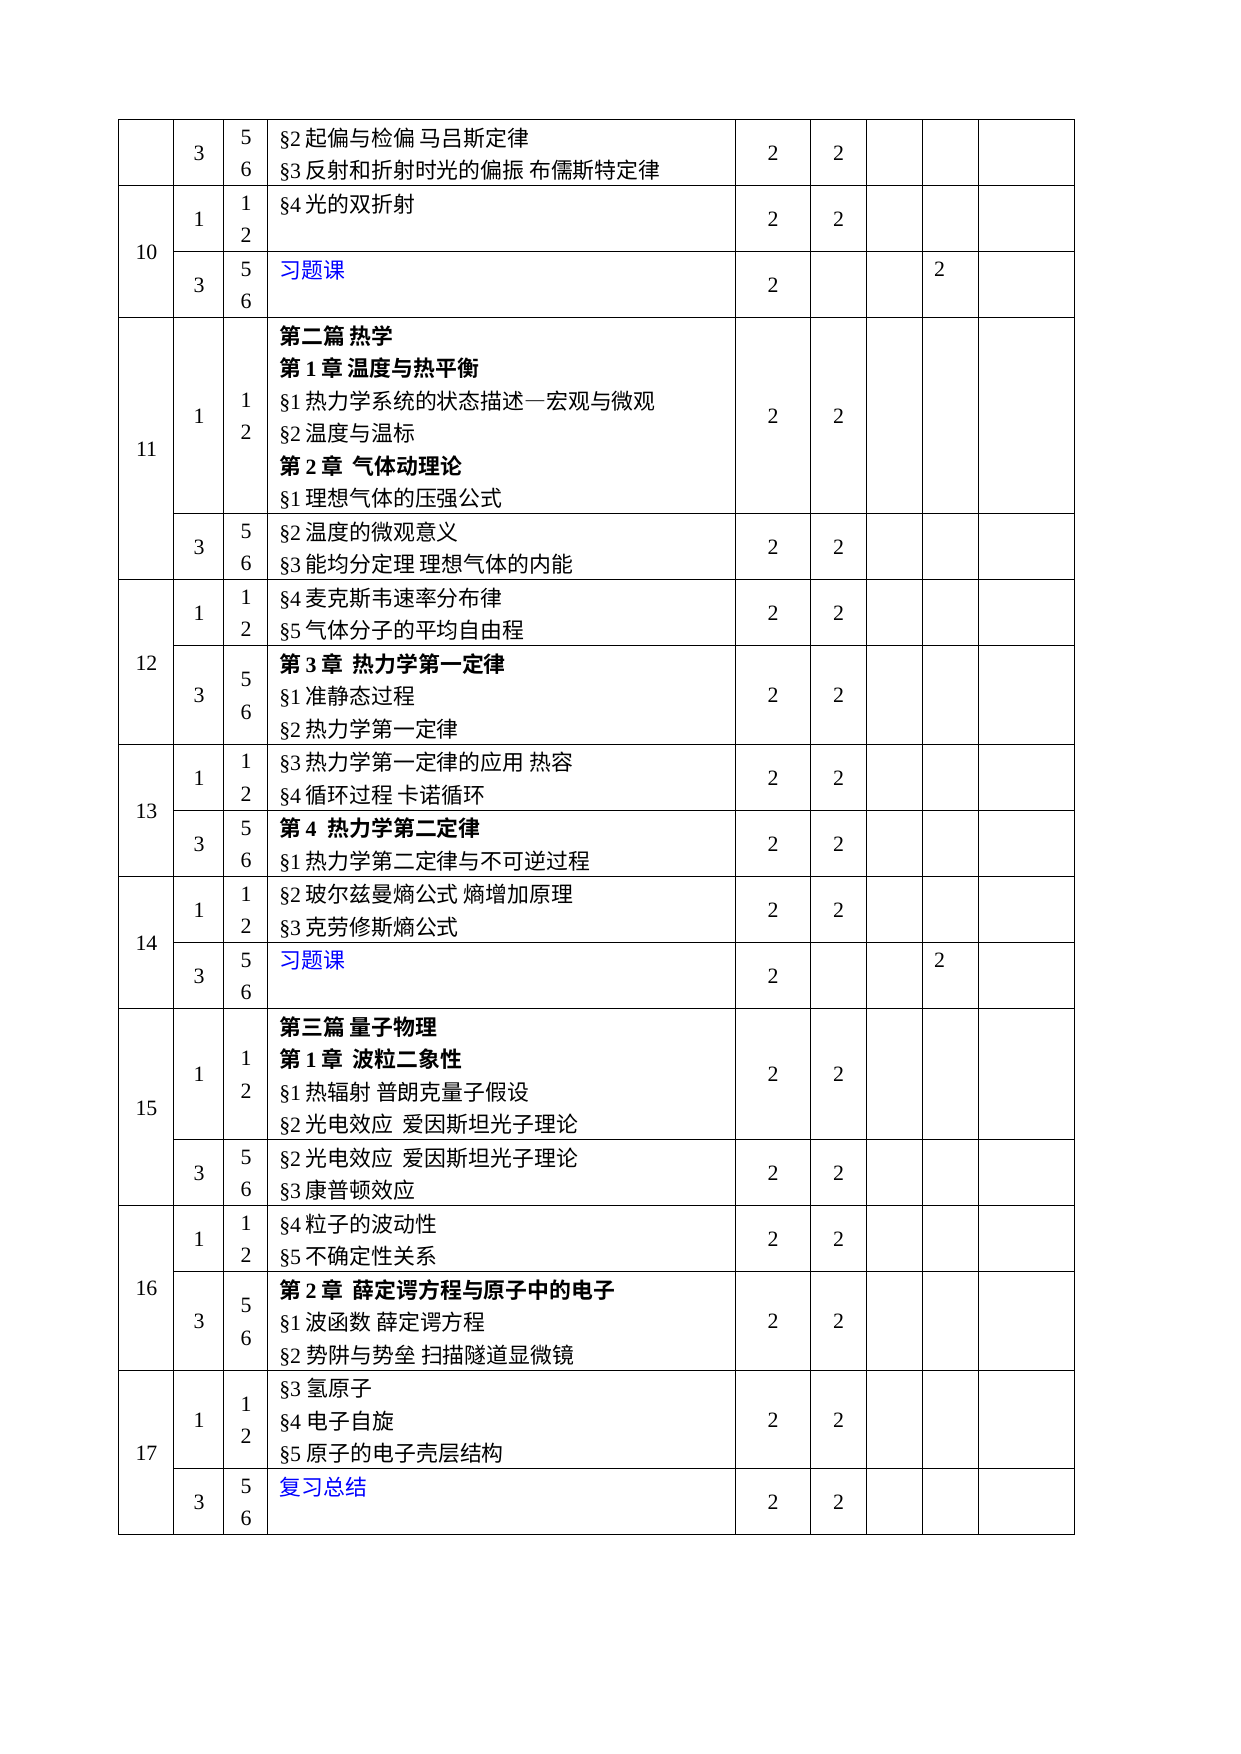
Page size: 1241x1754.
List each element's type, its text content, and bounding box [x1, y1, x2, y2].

table_cell 3 [174, 943, 223, 1008]
table_cell 2 [923, 252, 978, 317]
table_cell [979, 943, 1074, 1008]
table_cell [979, 1371, 1074, 1468]
table_cell [867, 514, 922, 579]
table_cell [867, 580, 922, 645]
table_cell [979, 1469, 1074, 1534]
table_cell 第三篇 量子物理 第1章 波粒二象性 §1热辐射 普朗克量子假设 §2光电效应 爱因斯坦光子理论 [268, 1009, 735, 1139]
table_cell 3 [174, 252, 223, 317]
table_cell 第2章 薛定谔方程与原子中的电子 §1波函数 薛定谔方程 §2 势阱与势垒 扫描隧道显微镜 [268, 1272, 735, 1370]
table_cell 习题课 [268, 943, 735, 1008]
table_cell [979, 186, 1074, 251]
table_cell [979, 1272, 1074, 1370]
table_cell [979, 580, 1074, 645]
table_cell 复习总结 [268, 1469, 735, 1534]
table_cell 2 [811, 580, 866, 645]
table_cell 56 [224, 646, 267, 744]
table_cell 2 [811, 318, 866, 513]
table_cell [867, 1140, 922, 1205]
table_cell 12 [224, 580, 267, 645]
table_cell §2起偏与检偏 马吕斯定律 §3反射和折射时光的偏振 布儒斯特定律 [268, 120, 735, 185]
table_cell [867, 811, 922, 876]
table_cell [867, 1272, 922, 1370]
table_cell 2 [736, 745, 810, 810]
table_cell 12 [224, 877, 267, 942]
table_cell 1 [174, 318, 223, 513]
table_cell 2 [736, 120, 810, 185]
table_cell [867, 1009, 922, 1139]
table_cell 2 [736, 186, 810, 251]
table_cell 1 [174, 580, 223, 645]
table_cell [923, 120, 978, 185]
table_cell 56 [224, 1272, 267, 1370]
table_cell [979, 745, 1074, 810]
table_cell 2 [736, 252, 810, 317]
table_cell 2 [811, 1009, 866, 1139]
table_cell 第3章 热力学第一定律 §1准静态过程 §2热力学第一定律 [268, 646, 735, 744]
table_cell 2 [811, 186, 866, 251]
table_cell 2 [811, 1371, 866, 1468]
table_cell [867, 745, 922, 810]
table_cell [867, 943, 922, 1008]
table_cell [979, 1009, 1074, 1139]
table_cell 2 [811, 811, 866, 876]
table_cell 1 [174, 877, 223, 942]
table_cell 2 [811, 1140, 866, 1205]
table_cell [979, 514, 1074, 579]
table_cell 56 [224, 514, 267, 579]
table_cell 3 [174, 811, 223, 876]
table_cell [923, 877, 978, 942]
table_cell [979, 811, 1074, 876]
table_cell [979, 1140, 1074, 1205]
table_cell 12 [224, 186, 267, 251]
table_cell 15 [119, 1009, 173, 1205]
table_cell 2 [736, 514, 810, 579]
table_cell [923, 186, 978, 251]
table_cell 3 [174, 1272, 223, 1370]
table_cell 第4 热力学第二定律 §1热力学第二定律与不可逆过程 [268, 811, 735, 876]
table_cell [923, 1009, 978, 1139]
table_cell 2 [736, 1272, 810, 1370]
table_cell §2温度的微观意义 §3能均分定理 理想气体的内能 [268, 514, 735, 579]
table_cell [923, 646, 978, 744]
table_cell 2 [736, 1206, 810, 1271]
table_cell 3 [174, 120, 223, 185]
table_cell 2 [811, 1206, 866, 1271]
table_cell 2 [736, 318, 810, 513]
table_cell 3 [174, 1140, 223, 1205]
table_cell [811, 943, 866, 1008]
table_cell [979, 318, 1074, 513]
table_cell 习题课 [268, 252, 735, 317]
table_cell [923, 1272, 978, 1370]
table_cell [979, 252, 1074, 317]
table_cell 2 [736, 1371, 810, 1468]
table_cell [867, 1206, 922, 1271]
table_cell 12 [224, 1009, 267, 1139]
table_cell [811, 252, 866, 317]
table_cell [979, 120, 1074, 185]
table_cell 2 [811, 120, 866, 185]
table_cell [979, 1206, 1074, 1271]
table_cell [923, 1140, 978, 1205]
table_cell [923, 580, 978, 645]
table_cell 2 [811, 1272, 866, 1370]
table_cell 2 [811, 745, 866, 810]
table_cell [867, 1469, 922, 1534]
table_cell §4麦克斯韦速率分布律 §5气体分子的平均自由程 [268, 580, 735, 645]
table_cell [867, 120, 922, 185]
table_cell 13 [119, 745, 173, 876]
table_cell 16 [119, 1206, 173, 1370]
table_cell [867, 186, 922, 251]
table_cell 2 [736, 943, 810, 1008]
table_cell 1 [174, 186, 223, 251]
table_cell [979, 646, 1074, 744]
table_cell 2 [736, 580, 810, 645]
table_cell 2 [811, 514, 866, 579]
table_cell 2 [736, 877, 810, 942]
table_cell 12 [224, 745, 267, 810]
table_cell 3 [174, 1469, 223, 1534]
table_cell 56 [224, 1469, 267, 1534]
table_cell 2 [736, 1469, 810, 1534]
table_cell §3 氢原子 §4 电子自旋 §5 原子的电子壳层结构 [268, 1371, 735, 1468]
table_cell 第二篇 热学 第1章 温度与热平衡 §1热力学系统的状态描述—宏观与微观 §2温度与温标 第2章 气体动理论 §1理想气体的压强公式 [268, 318, 735, 513]
table_cell 2 [923, 943, 978, 1008]
table_cell [867, 252, 922, 317]
table_cell 17 [119, 1371, 173, 1534]
table_cell 12 [224, 1371, 267, 1468]
table_cell §4光的双折射 [268, 186, 735, 251]
table_cell 12 [119, 580, 173, 744]
table_cell [923, 1469, 978, 1534]
table_cell [923, 1371, 978, 1468]
table_cell 3 [174, 646, 223, 744]
table_cell 2 [736, 811, 810, 876]
table_cell §3热力学第一定律的应用 热容 §4循环过程 卡诺循环 [268, 745, 735, 810]
table_cell [979, 877, 1074, 942]
table_cell 2 [811, 877, 866, 942]
table_cell [867, 877, 922, 942]
table_cell 12 [224, 1206, 267, 1271]
table_cell 56 [224, 120, 267, 185]
table_cell 1 [174, 745, 223, 810]
table_cell [923, 745, 978, 810]
table_cell 1 [174, 1371, 223, 1468]
table_cell 2 [736, 1140, 810, 1205]
table_cell 14 [119, 877, 173, 1008]
table_cell 2 [736, 646, 810, 744]
table_cell [923, 514, 978, 579]
table_cell 2 [811, 1469, 866, 1534]
table_cell 56 [224, 252, 267, 317]
table_cell §2光电效应 爱因斯坦光子理论 §3康普顿效应 [268, 1140, 735, 1205]
table_cell §2玻尔兹曼熵公式 熵增加原理 §3克劳修斯熵公式 [268, 877, 735, 942]
table_cell 3 [174, 514, 223, 579]
table_cell §4粒子的波动性 §5不确定性关系 [268, 1206, 735, 1271]
table_cell [923, 811, 978, 876]
table_cell [867, 646, 922, 744]
table_cell 2 [736, 1009, 810, 1139]
table_cell 9 [119, 120, 173, 185]
table_cell [867, 1371, 922, 1468]
table_cell [923, 318, 978, 513]
table_cell 56 [224, 1140, 267, 1205]
table_cell 1 [174, 1206, 223, 1271]
table_cell 1 [174, 1009, 223, 1139]
table_cell 11 [119, 318, 173, 579]
table_cell [923, 1206, 978, 1271]
table_cell [867, 318, 922, 513]
table_cell 56 [224, 943, 267, 1008]
table_cell 12 [224, 318, 267, 513]
table_cell 10 [119, 186, 173, 317]
table_cell 2 [811, 646, 866, 744]
table_cell 56 [224, 811, 267, 876]
